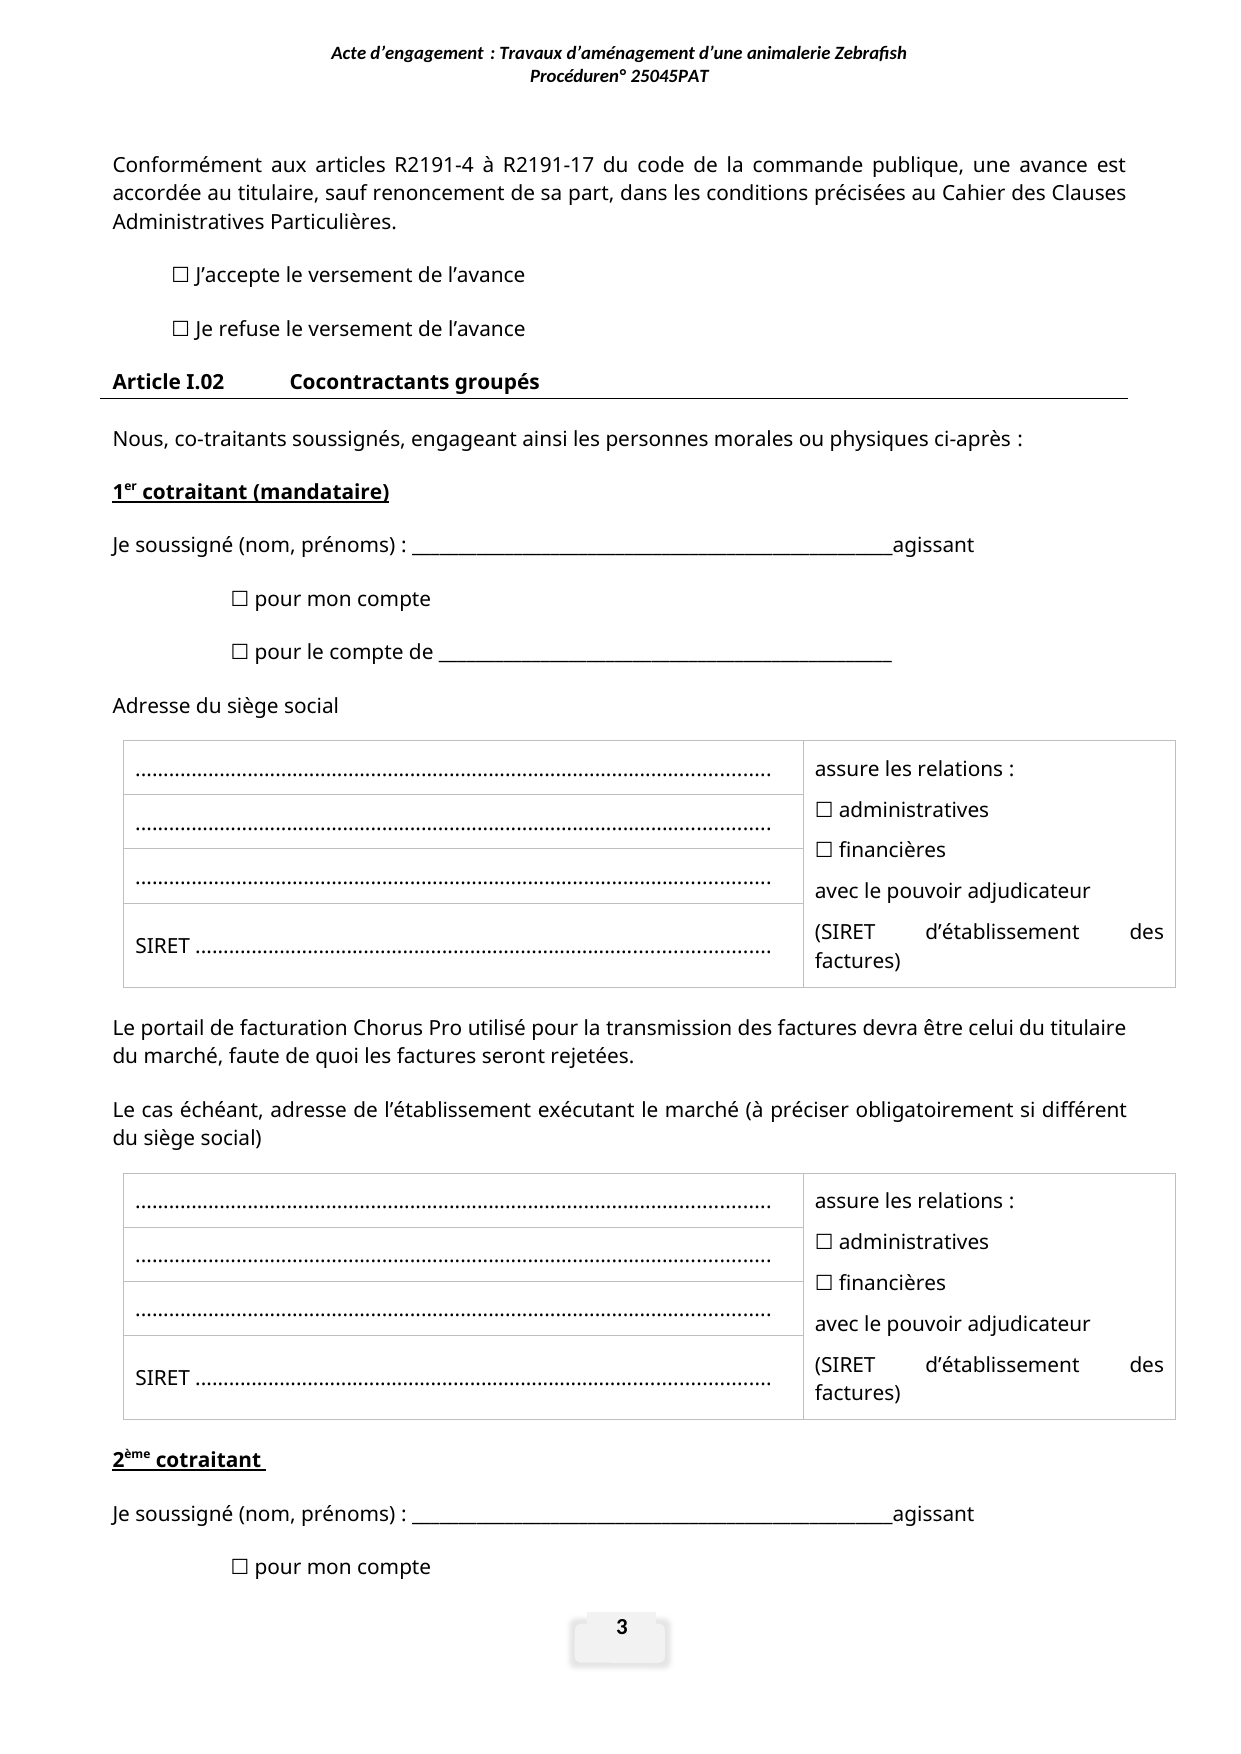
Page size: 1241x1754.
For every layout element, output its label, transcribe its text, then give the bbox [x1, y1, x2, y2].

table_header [804, 1174, 1175, 1419]
table_cell [124, 1282, 803, 1335]
text Le cas échéant, adresse de l’établissement exécutant le marché (à préciser obligatoirement si différent du siège social) [112, 1095, 1128, 1152]
table_cell [124, 849, 803, 902]
text pour mon compte [112, 584, 1128, 612]
table_header [124, 1174, 803, 1227]
text Le portail de facturation Chorus Pro utilisé pour la transmission des factures devra être celui du titulaire du marché, faute de quoi les factures seront rejetées. [112, 1013, 1128, 1070]
text Je soussigné (nom, prénoms) : ____________________________________________________agissant [112, 1499, 1128, 1527]
text Je refuse le versement de l’avance [171, 314, 1128, 342]
text 1er cotraitant (mandataire) [112, 477, 1128, 506]
text Conformément aux articles R2191-4 à R2191-17 du code de la commande publique, une avance est accordée au titulaire, sauf renoncement de sa part, dans les conditions précisées au Cahier des Clauses Administratives Particulières. [112, 150, 1128, 235]
table_header assure les relations : administratives financières avec le pouvoir adjudicateur (SIRET d’établissement des factures) [804, 741, 1175, 987]
table_cell [124, 1228, 803, 1281]
text pour le compte de _________________________________________________ [112, 637, 1128, 666]
text J’accepte le versement de l’avance [171, 260, 1128, 289]
text pour mon compte [112, 1552, 1128, 1581]
text Je soussigné (nom, prénoms) : ____________________________________________________agissant [112, 531, 1128, 559]
text Adresse du siège social [112, 691, 1128, 719]
subtitle Cocontractants groupés [100, 367, 1128, 398]
table_cell SIRET [124, 904, 803, 987]
table_cell [124, 795, 803, 848]
table_header [124, 741, 803, 794]
table_cell SIRET [124, 1336, 803, 1419]
text 2ème cotraitant [112, 1445, 1128, 1474]
text Nous, co-traitants soussignés, engageant ainsi les personnes morales ou physiques ci-après : [112, 424, 1128, 452]
